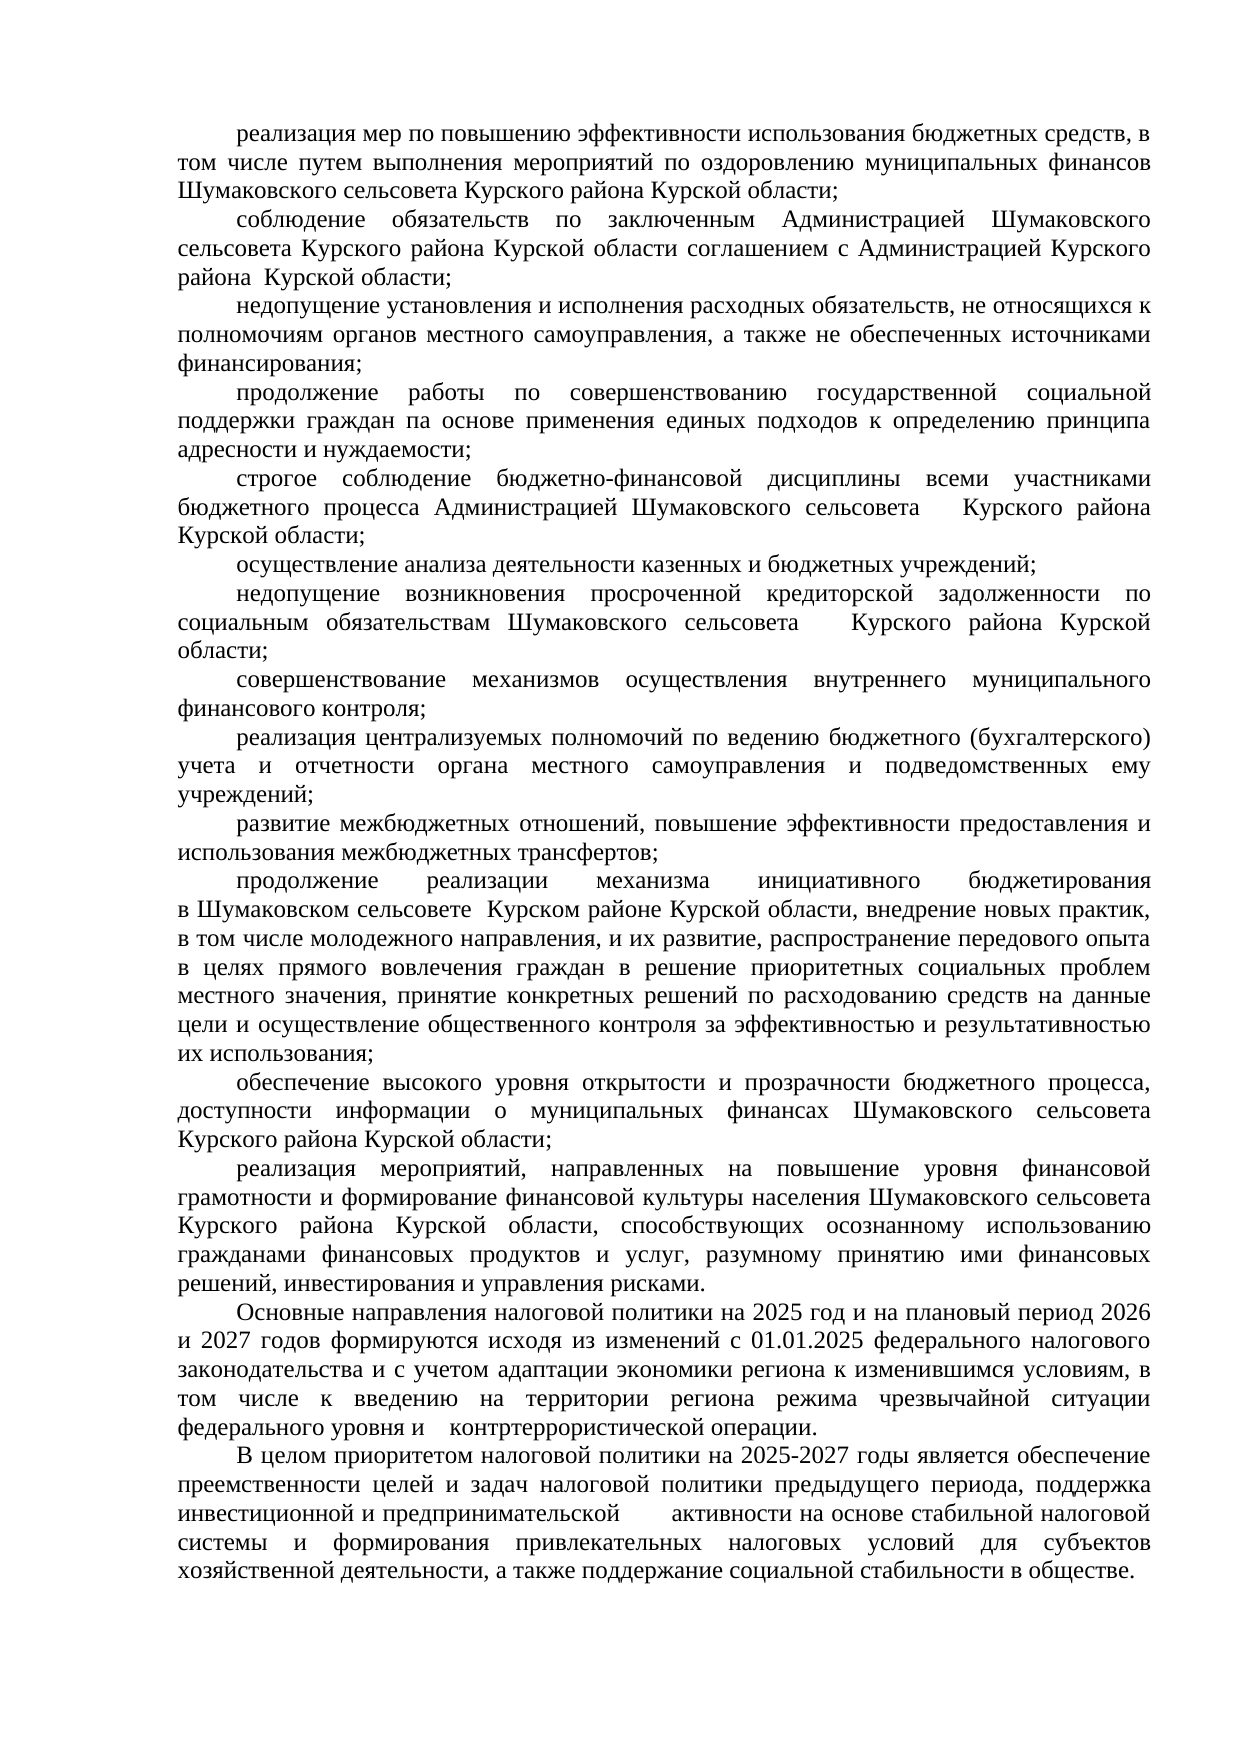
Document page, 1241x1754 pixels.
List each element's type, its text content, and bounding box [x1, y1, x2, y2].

subtitle Основные направления налоговой политики на 2025 год и на плановый период 2026 и 2027 годов формируются исходя из изменений с 01.01.2025 федерального налогового законодательства и с учетом адаптации экономики региона к изменившимся условиям, в том числе к введению на территории региона режима чрезвычайной ситуации федерального уровня и контртеррористической операции. [177, 1297, 1152, 1441]
subtitle соблюдение обязательств по заключенным Администрацией Шумаковского сельсовета Курского района Курской области соглашением с Администрацией Курского района Курской области; [177, 204, 1152, 291]
subtitle осуществление анализа деятельности казенных и бюджетных учреждений; [177, 549, 1152, 578]
subtitle недопущение установления и исполнения расходных обязательств, не относящихся к полномочиям органов местного самоуправления, а также не обеспеченных источниками финансирования; [177, 291, 1152, 377]
subtitle продолжение работы по совершенствованию государственной социальной поддержки граждан па основе применения единых подходов к определению принципа адресности и нуждаемости; [177, 377, 1152, 463]
subtitle реализация мероприятий, направленных на повышение уровня финансовой грамотности и формирование финансовой культуры населения Шумаковского сельсовета Курского района Курской области, способствующих осознанному использованию гражданами финансовых продуктов и услуг, разумному принятию ими финансовых решений, инвестирования и управления рисками. [177, 1153, 1152, 1297]
subtitle недопущение возникновения просроченной кредиторской задолженности по социальным обязательствам Шумаковского сельсовета Курского района Курской области; [177, 578, 1152, 664]
subtitle В целом приоритетом налоговой политики на 2025-2027 годы является обеспечение преемственности целей и задач налоговой политики предыдущего периода, поддержка инвестиционной и предпринимательской активности на основе стабильной налоговой системы и формирования привлекательных налоговых условий для субъектов хозяйственной деятельности, а также поддержание социальной стабильности в обществе. [177, 1441, 1152, 1584]
subtitle реализация централизуемых полномочий по ведению бюджетного (бухгалтерского) учета и отчетности органа местного самоуправления и подведомственных ему учреждений; [177, 722, 1152, 808]
subtitle строгое соблюдение бюджетно-финансовой дисциплины всеми участниками бюджетного процесса Администрацией Шумаковского сельсовета Курского района Курской области; [177, 463, 1152, 549]
subtitle обеспечение высокого уровня открытости и прозрачности бюджетного процесса, доступности информации о муниципальных финансах Шумаковского сельсовета Курского района Курской области; [177, 1067, 1152, 1153]
subtitle совершенствование механизмов осуществления внутреннего муниципального финансового контроля; [177, 664, 1152, 722]
subtitle развитие межбюджетных отношений, повышение эффективности предоставления и использования межбюджетных трансфертов; [177, 808, 1152, 866]
subtitle реализация мер по повышению эффективности использования бюджетных средств, в том числе путем выполнения мероприятий по оздоровлению муниципальных финансов Шумаковского сельсовета Курского района Курской области; [177, 118, 1152, 204]
subtitle продолжение реализации механизма инициативного бюджетирования в Шумаковском сельсовете Курском районе Курской области, внедрение новых практик, в том числе молодежного направления, и их развитие, распространение передового опыта в целях прямого вовлечения граждан в решение приоритетных социальных проблем местного значения, принятие конкретных решений по расходованию средств на данные цели и осуществление общественного контроля за эффективностью и результативностью их использования; [177, 866, 1152, 1067]
